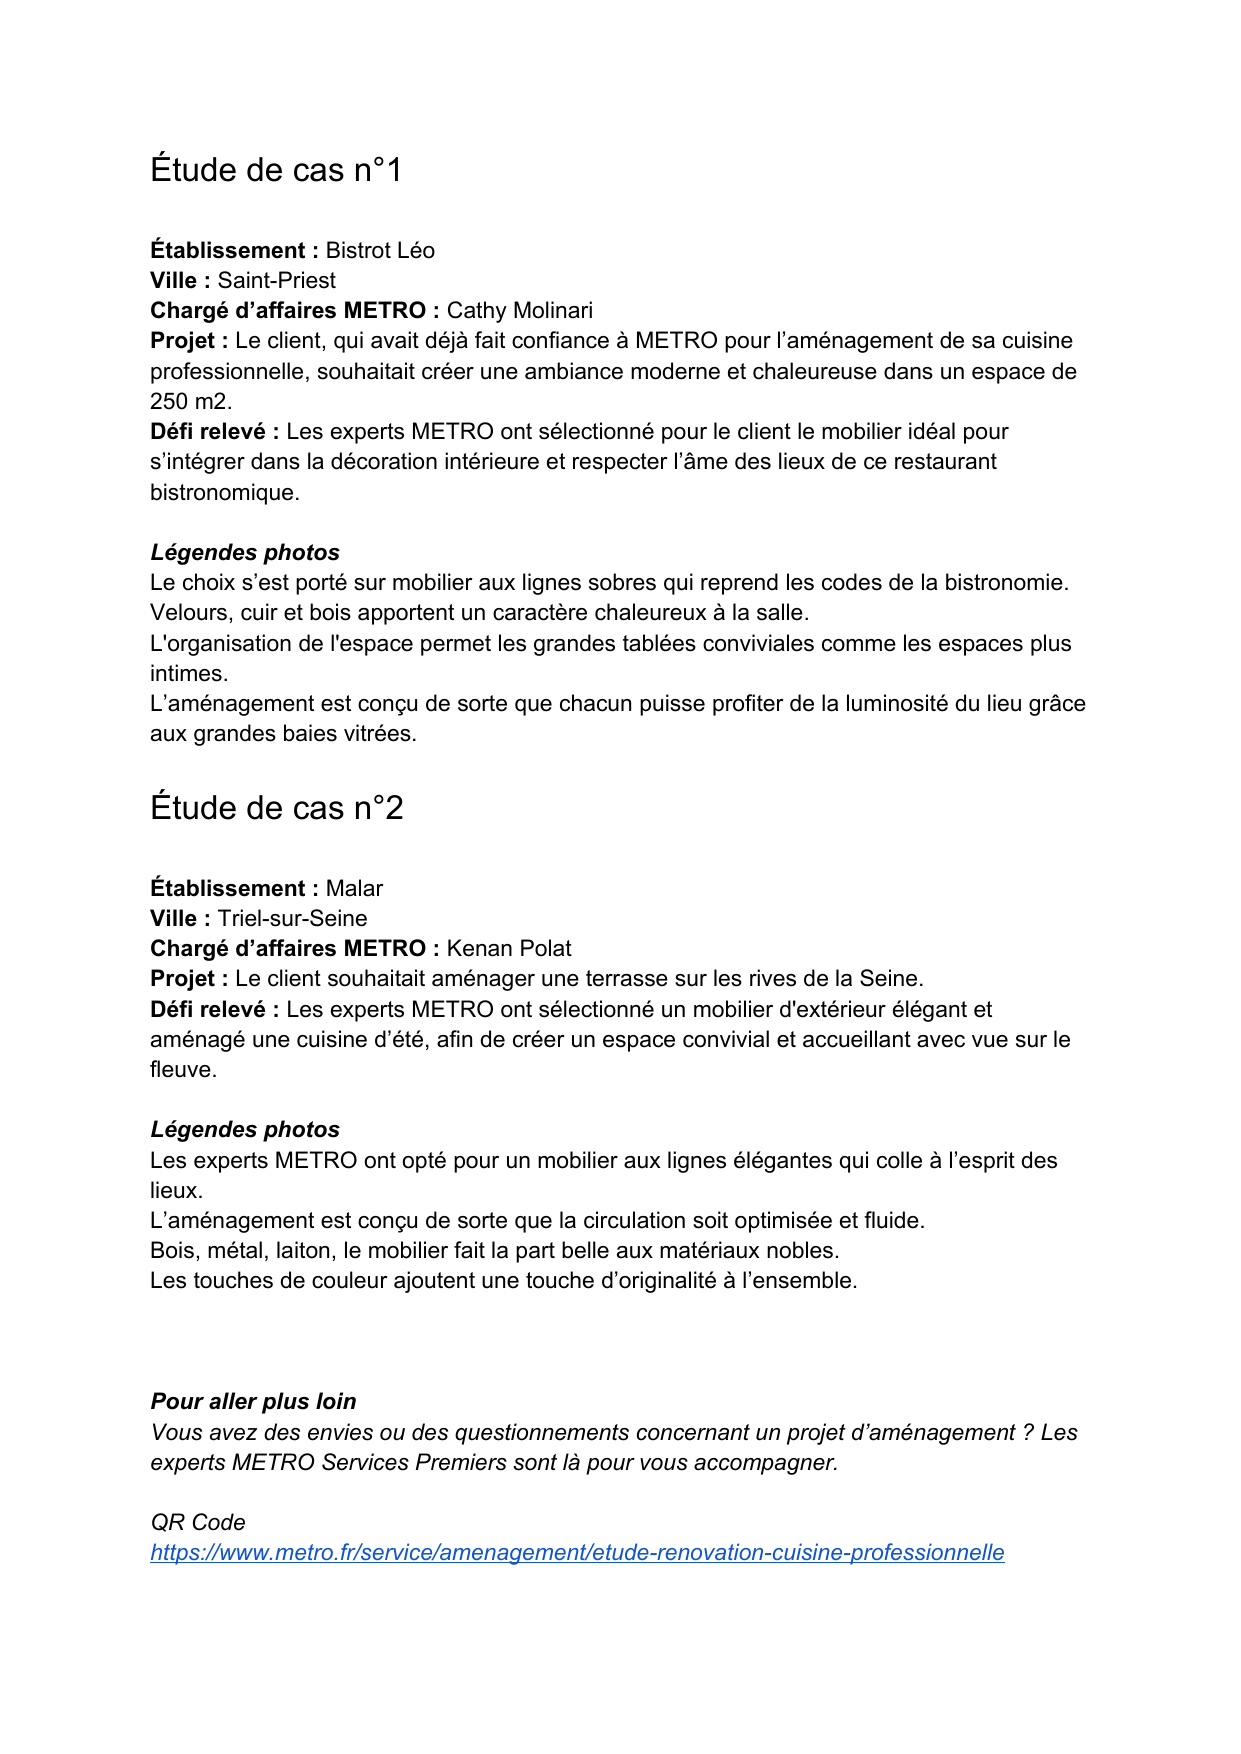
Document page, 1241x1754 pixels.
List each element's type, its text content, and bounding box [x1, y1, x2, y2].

text Ville : Triel-sur-Seine [150, 905, 1090, 931]
subtitle Étude de cas n°2 [150, 788, 1090, 826]
text QR Code [150, 1509, 1090, 1536]
text Le choix s’est porté sur mobilier aux lignes sobres qui reprend les codes de la bistronomie. [150, 569, 1090, 596]
text Ville : Saint-Priest [150, 267, 1090, 293]
text Défi relevé : Les experts METRO ont sélectionné un mobilier d'extérieur élégant et aménagé une cuisine d’été, afin de créer un espace convivial et accueillant avec vue sur le fleuve. [150, 996, 1090, 1082]
text Les touches de couleur ajoutent une touche d’originalité à l’ensemble. [150, 1267, 1090, 1294]
subtitle Étude de cas n°1 [150, 150, 1090, 188]
text L'organisation de l'espace permet les grandes tablées conviviales comme les espaces plus intimes. [150, 629, 1090, 686]
text Bois, métal, laiton, le mobilier fait la part belle aux matériaux nobles. [150, 1237, 1090, 1264]
text Défi relevé : Les experts METRO ont sélectionné pour le client le mobilier idéal pour s’intégrer dans la décoration intérieure et respecter l’âme des lieux de ce restaurant bistronomique. [150, 418, 1090, 505]
text Les experts METRO ont opté pour un mobilier aux lignes élégantes qui colle à l’esprit des lieux. [150, 1147, 1090, 1203]
text Projet : Le client, qui avait déjà fait confiance à METRO pour l’aménagement de sa cuisine professionnelle, souhaitait créer une ambiance moderne et chaleureuse dans un espace de 250 m2. [150, 327, 1090, 414]
text https://www.metro.fr/service/amenagement/etude-renovation-cuisine-professionnelle [150, 1539, 1090, 1566]
text Établissement : Bistrot Léo [150, 237, 1090, 263]
text Légendes photos [150, 539, 1090, 565]
text L’aménagement est conçu de sorte que la circulation soit optimisée et fluide. [150, 1207, 1090, 1233]
text Vous avez des envies ou des questionnements concernant un projet d’aménagement ? Les experts METRO Services Premiers sont là pour vous accompagner. [150, 1418, 1090, 1475]
text Projet : Le client souhaitait aménager une terrasse sur les rives de la Seine. [150, 965, 1090, 992]
text Chargé d’affaires METRO : Cathy Molinari [150, 297, 1090, 324]
text Pour aller plus loin [150, 1388, 1090, 1415]
text Chargé d’affaires METRO : Kenan Polat [150, 935, 1090, 962]
text Établissement : Malar [150, 875, 1090, 901]
text L’aménagement est conçu de sorte que chacun puisse profiter de la luminosité du lieu grâce aux grandes baies vitrées. [150, 690, 1090, 747]
text Velours, cuir et bois apportent un caractère chaleureux à la salle. [150, 599, 1090, 626]
text Légendes photos [150, 1116, 1090, 1143]
